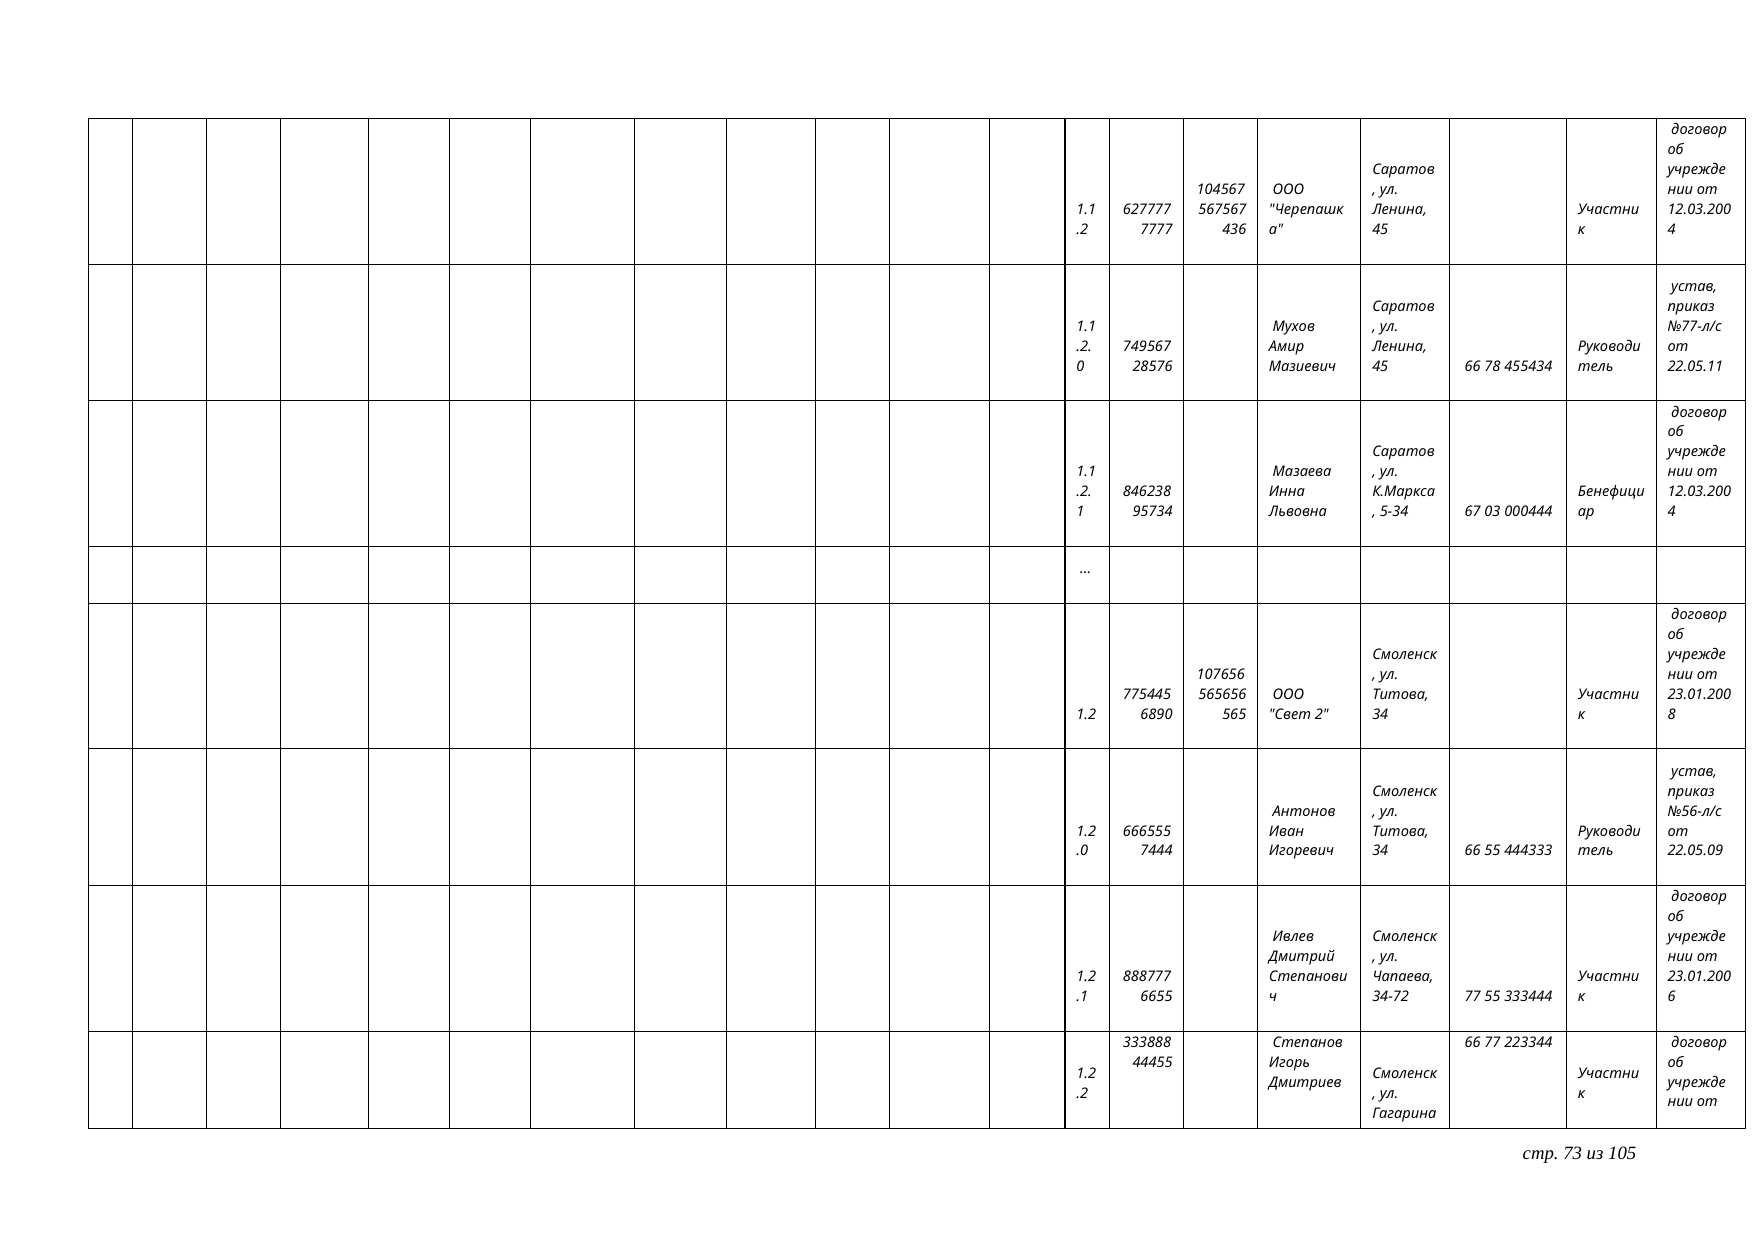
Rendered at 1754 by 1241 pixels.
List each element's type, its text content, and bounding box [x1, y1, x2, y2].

table_cell [133, 547, 206, 603]
table_cell [369, 604, 449, 748]
table_cell [890, 401, 989, 546]
table_cell [1184, 547, 1257, 603]
table_cell Саратов, ул. Ленина, 45 [1361, 265, 1449, 400]
table_cell [450, 604, 530, 748]
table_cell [1361, 1032, 1449, 1127]
table_cell [635, 604, 726, 748]
table_cell [1184, 749, 1257, 885]
table_cell [207, 547, 280, 603]
table_cell [1450, 119, 1566, 263]
table_cell [727, 401, 815, 546]
table_cell [369, 547, 449, 603]
table_cell [816, 265, 889, 400]
table_cell [816, 547, 889, 603]
table_cell [635, 547, 726, 603]
table_cell ООО "Свет 2" [1258, 604, 1360, 748]
table_cell [281, 547, 368, 603]
table_cell договор об учреждении от 12.03.2004 [1657, 401, 1745, 546]
table_cell 1.2.0 [1066, 749, 1109, 885]
table_cell Смоленск, ул. Титова, 34 [1361, 749, 1449, 885]
table_cell [133, 749, 206, 885]
table_cell [207, 1032, 280, 1127]
table_cell [133, 604, 206, 748]
table_cell [635, 886, 726, 1031]
table_cell [89, 1032, 132, 1127]
table_cell [727, 265, 815, 400]
table_cell [133, 1032, 206, 1127]
table_cell [990, 401, 1064, 546]
table_cell договор об учреждении от 23.01.2008 [1657, 604, 1745, 748]
table_cell 1.2.1 [1066, 886, 1109, 1031]
table_cell Участник [1567, 604, 1656, 748]
table_cell [531, 265, 634, 400]
table_cell [890, 265, 989, 400]
table_cell 84623895734 [1110, 401, 1183, 546]
table_cell [727, 119, 815, 263]
table_cell 77 55 333444 [1450, 886, 1566, 1031]
table_cell [133, 265, 206, 400]
table_cell [816, 119, 889, 263]
table_cell 66 55 444333 [1450, 749, 1566, 885]
table_cell [1450, 547, 1566, 603]
table_cell Мазаева Инна Львовна [1258, 401, 1360, 546]
table_cell [816, 886, 889, 1031]
table_cell [450, 265, 530, 400]
table_cell … [1066, 547, 1109, 603]
table_cell [531, 749, 634, 885]
table_cell Руководитель [1567, 265, 1656, 400]
table_cell [531, 1032, 634, 1127]
table_cell [990, 119, 1064, 263]
table_cell Смоленск, ул. Титова, 34 [1361, 604, 1449, 748]
table_cell [727, 1032, 815, 1127]
table_cell [635, 401, 726, 546]
table_cell Участник [1567, 886, 1656, 1031]
table_cell Мухов Амир Мазиевич [1258, 265, 1360, 400]
table_cell [727, 886, 815, 1031]
table_cell [890, 886, 989, 1031]
table_cell 1.2.2 [1066, 1032, 1109, 1127]
table_cell [635, 1032, 726, 1127]
table_cell [281, 604, 368, 748]
table_cell [990, 749, 1064, 885]
table_cell [89, 749, 132, 885]
table_cell [89, 265, 132, 400]
table_cell [816, 604, 889, 748]
table_cell [890, 749, 989, 885]
table_cell [816, 401, 889, 546]
table_cell [89, 401, 132, 546]
table_cell [1258, 547, 1360, 603]
table_cell [450, 886, 530, 1031]
table_cell 66 78 455434 [1450, 265, 1566, 400]
table_cell 74956728576 [1110, 265, 1183, 400]
table_cell Руководитель [1567, 749, 1656, 885]
table_cell [89, 604, 132, 748]
table_cell [281, 119, 368, 263]
table_cell [890, 547, 989, 603]
table_cell [450, 401, 530, 546]
table_cell [1184, 886, 1257, 1031]
table_cell устав, приказ №77-л/с от 22.05.11 [1657, 265, 1745, 400]
table_cell [1184, 401, 1257, 546]
table_cell [727, 604, 815, 748]
table_cell [1184, 1032, 1257, 1127]
table_cell [369, 1032, 449, 1127]
table_cell [281, 749, 368, 885]
table_cell 33388844455 [1110, 1032, 1183, 1127]
table_cell [207, 401, 280, 546]
table_cell [635, 119, 726, 263]
table_cell Саратов, ул. К.Маркса, 5-34 [1361, 401, 1449, 546]
table_cell Участник [1567, 1032, 1656, 1127]
table_cell [89, 547, 132, 603]
table_cell [450, 547, 530, 603]
table_cell [990, 886, 1064, 1031]
table_cell [1110, 547, 1183, 603]
table_cell [531, 401, 634, 546]
table_cell [89, 886, 132, 1031]
table_cell [281, 1032, 368, 1127]
table_cell [369, 265, 449, 400]
table_cell [990, 604, 1064, 748]
table_cell Саратов, ул. Ленина, 45 [1361, 119, 1449, 263]
table_cell [207, 886, 280, 1031]
table_cell [531, 119, 634, 263]
table_cell Участник [1567, 119, 1656, 263]
table_cell [450, 1032, 530, 1127]
table_cell [1657, 547, 1745, 603]
table_cell [281, 265, 368, 400]
table_cell 1.1.2.1 [1066, 401, 1109, 546]
table_cell [635, 749, 726, 885]
table_cell [133, 886, 206, 1031]
table_cell 1.1.2 [1066, 119, 1109, 263]
table_cell 67 03 000444 [1450, 401, 1566, 546]
table_cell [816, 1032, 889, 1127]
table_cell [133, 119, 206, 263]
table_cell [1657, 1032, 1745, 1127]
table_cell устав, приказ №56-л/с от 22.05.09 [1657, 749, 1745, 885]
table_cell [207, 119, 280, 263]
table_cell Антонов Иван Игоревич [1258, 749, 1360, 885]
table_cell [890, 119, 989, 263]
table_cell [990, 1032, 1064, 1127]
table_cell [890, 1032, 989, 1127]
table_cell [89, 119, 132, 263]
table_cell [1567, 547, 1656, 603]
table_cell 6665557444 [1110, 749, 1183, 885]
table_cell [1184, 265, 1257, 400]
table_cell [1450, 604, 1566, 748]
table_cell 7754456890 [1110, 604, 1183, 748]
table_cell [990, 547, 1064, 603]
table_cell [450, 119, 530, 263]
table_cell 104567567567436 [1184, 119, 1257, 263]
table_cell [1657, 119, 1745, 263]
table_cell 6277777777 [1110, 119, 1183, 263]
table_cell [281, 401, 368, 546]
table_cell [890, 604, 989, 748]
table_cell [450, 749, 530, 885]
table_cell Смоленск, ул. Чапаева, 34-72 [1361, 886, 1449, 1031]
table_cell [207, 749, 280, 885]
table_cell [207, 265, 280, 400]
table_cell договор об учреждении от 23.01.2006 [1657, 886, 1745, 1031]
table_cell 1.2 [1066, 604, 1109, 748]
table_cell [990, 265, 1064, 400]
table_cell [207, 604, 280, 748]
table_cell [816, 749, 889, 885]
table_cell [369, 401, 449, 546]
table_cell [531, 547, 634, 603]
table_cell 8887776655 [1110, 886, 1183, 1031]
table_cell [635, 265, 726, 400]
table_cell [369, 886, 449, 1031]
table_cell [369, 749, 449, 885]
table_cell ООО "Черепашка" [1258, 119, 1360, 263]
table_cell 66 77 223344 [1450, 1032, 1566, 1127]
table_cell [133, 401, 206, 546]
table_cell [369, 119, 449, 263]
table_cell [281, 886, 368, 1031]
table_cell 107656565656565 [1184, 604, 1257, 748]
table_cell [727, 547, 815, 603]
table_cell Бенефициар [1567, 401, 1656, 546]
table_cell [531, 886, 634, 1031]
table_cell [727, 749, 815, 885]
table_cell [531, 604, 634, 748]
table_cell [1258, 1032, 1360, 1127]
table_cell 1.1.2.0 [1066, 265, 1109, 400]
table_cell [1361, 547, 1449, 603]
table_cell Ивлев Дмитрий Степанович [1258, 886, 1360, 1031]
